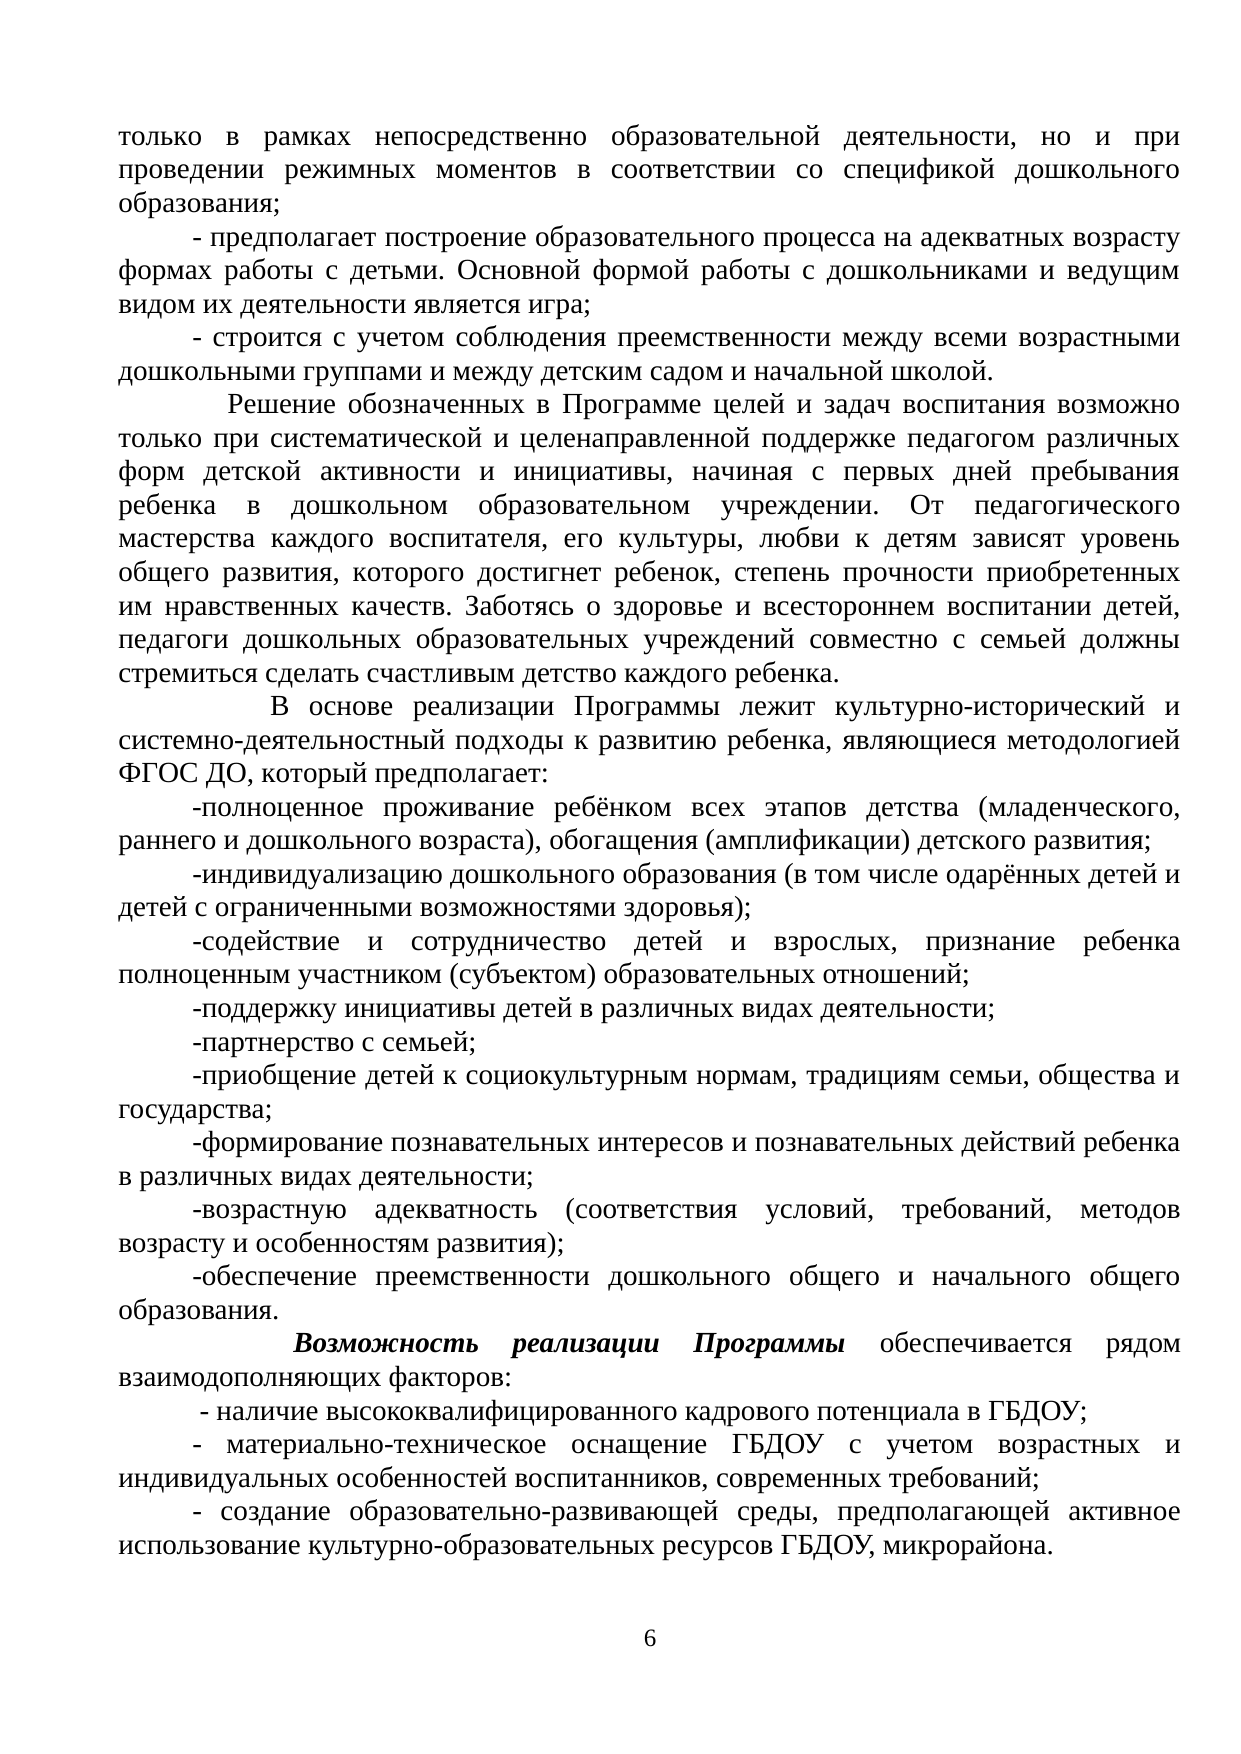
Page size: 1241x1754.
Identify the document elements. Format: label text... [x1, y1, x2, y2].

text -приобщение детей к социокультурным нормам, традициям семьи, общества и государства; [118, 1057, 1181, 1124]
text -формирование познавательных интересов и познавательных действий ребенка в различных видах деятельности; [118, 1124, 1181, 1191]
text - наличие высококвалифицированного кадрового потенциала в ГБДОУ; [118, 1393, 1181, 1426]
text - материально-техническое оснащение ГБДОУ с учетом возрастных и индивидуальных особенностей воспитанников, современных требований; [118, 1426, 1181, 1493]
text -партнерство с семьей; [118, 1024, 1181, 1057]
text - создание образовательно-развивающей среды, предполагающей активное использование культурно-образовательных ресурсов ГБДОУ, микрорайона. [118, 1493, 1181, 1560]
text -поддержку инициативы детей в различных видах деятельности; [118, 990, 1181, 1024]
text -индивидуализацию дошкольного образования (в том числе одарённых детей и детей с ограниченными возможностями здоровья); [118, 856, 1181, 923]
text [118, 118, 1181, 219]
text Решение обозначенных в Программе целей и задач воспитания возможно только при систематической и целенаправленной поддержке педагогом различных форм детской активности и инициативы, начиная с первых дней пребывания ребенка в дошкольном образовательном учреждении. От педагогического мастерства каждого воспитателя, его культуры, любви к детям зависят уровень общего развития, которого достигнет ребенок, степень прочности приобретенных им нравственных качеств. Заботясь о здоровье и всестороннем воспитании детей, педагоги дошкольных образовательных учреждений совместно с семьей должны стремиться сделать счастливым детство каждого ребенка. [118, 386, 1181, 688]
text -полноценное проживание ребёнком всех этапов детства (младенческого, раннего и дошкольного возраста), обогащения (амплификации) детского развития; [118, 789, 1181, 856]
text - строится с учетом соблюдения преемственности между всеми возрастными дошкольными группами и между детским садом и начальной школой. [118, 319, 1181, 386]
text В основе реализации Программы лежит культурно-исторический и системно-деятельностный подходы к развитию ребенка, являющиеся методологией ФГОС ДО, который предполагает: [118, 688, 1181, 789]
text -возрастную адекватность (соответствия условий, требований, методов возрасту и особенностям развития); [118, 1191, 1181, 1258]
text Возможность реализации Программы обеспечивается рядом взаимодополняющих факторов: [118, 1326, 1181, 1393]
text -содействие и сотрудничество детей и взрослых, признание ребенка полноценным участником (субъектом) образовательных отношений; [118, 923, 1181, 990]
text -обеспечение преемственности дошкольного общего и начального общего образования. [118, 1258, 1181, 1326]
text - предполагает построение образовательного процесса на адекватных возрасту формах работы с детьми. Основной формой работы с дошкольниками и ведущим видом их деятельности является игра; [118, 219, 1181, 319]
